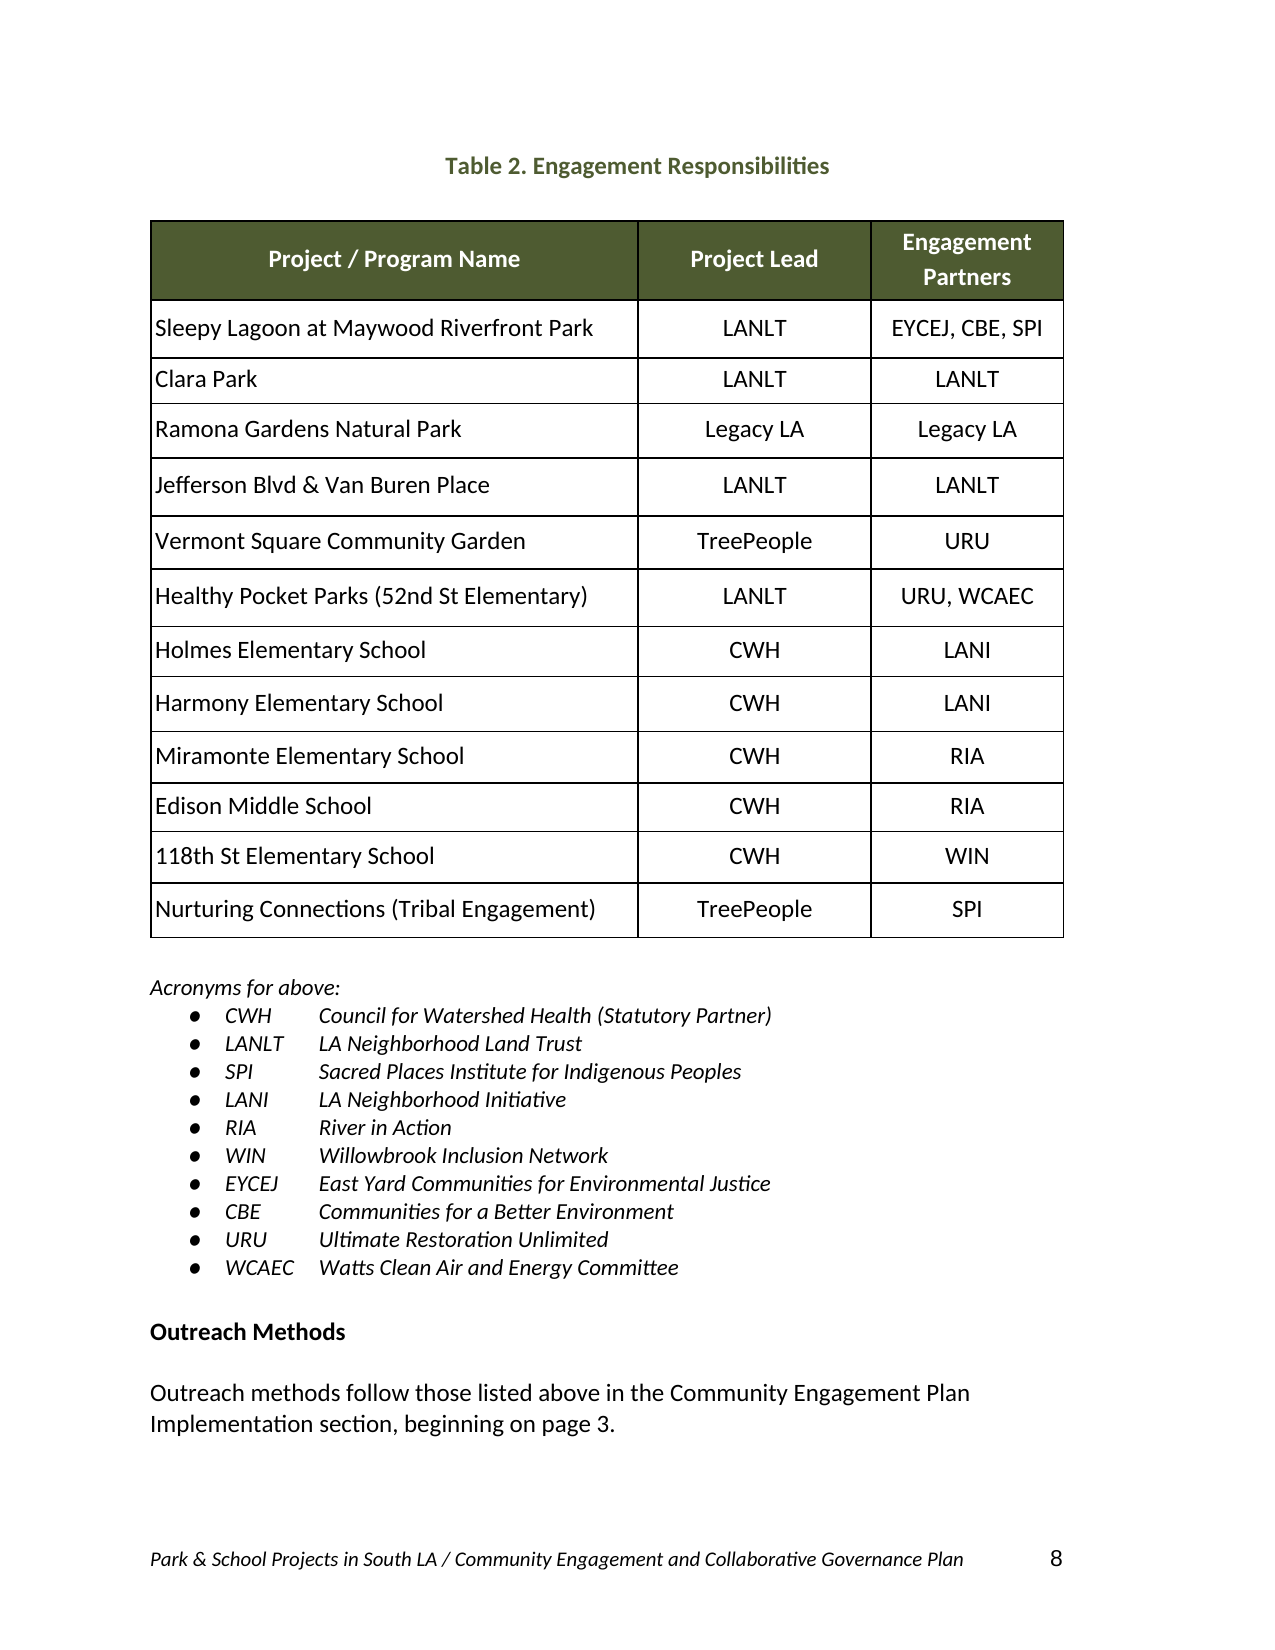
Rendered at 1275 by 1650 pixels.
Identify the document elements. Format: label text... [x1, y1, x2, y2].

table_cell Nurturing Connections (Tribal Engagement) [152, 884, 637, 937]
text Outreach Methods [150, 1317, 1125, 1347]
table_cell Legacy LA [872, 404, 1063, 457]
table_cell Edison Middle School [152, 784, 637, 831]
table_cell LANI [872, 677, 1063, 731]
table_cell RIA [872, 732, 1063, 782]
table_cell Legacy LA [639, 404, 870, 457]
table_cell Vermont Square Community Garden [152, 517, 637, 568]
list WCAEC Watts Clean Air and Energy Committee [187, 1253, 1125, 1282]
text Acronyms for above: [150, 973, 1125, 1001]
table_cell LANLT [639, 459, 870, 515]
table_cell URU, WCAEC [872, 570, 1063, 626]
table_cell SPI [872, 884, 1063, 937]
table_header Project / Program Name [152, 222, 637, 299]
table_cell LANLT [639, 301, 870, 357]
table_cell RIA [872, 784, 1063, 831]
table_header Engagement Partners [872, 222, 1063, 299]
table_cell Miramonte Elementary School [152, 732, 637, 782]
table_cell TreePeople [639, 517, 870, 568]
table_cell Healthy Pocket Parks (52nd St Elementary) [152, 570, 637, 626]
table_cell TreePeople [639, 884, 870, 937]
text Table 2. Engagement Responsibilities [150, 150, 1125, 181]
table_cell LANLT [639, 570, 870, 626]
list CWH Council for Watershed Health (Statutory Partner) [187, 1001, 1125, 1029]
table_cell CWH [639, 627, 870, 676]
list LANLT LA Neighborhood Land Trust [187, 1029, 1125, 1057]
list WIN Willowbrook Inclusion Network [187, 1141, 1125, 1169]
subtitle Outreach methods follow those listed above in the Community Engagement Plan Implementation section, beginning on page 3. [150, 1378, 1125, 1439]
table_cell Harmony Elementary School [152, 677, 637, 731]
table_cell LANLT [872, 359, 1063, 402]
table_cell URU [872, 517, 1063, 568]
table_cell LANLT [639, 359, 870, 402]
table_cell Clara Park [152, 359, 637, 402]
list SPI Sacred Places Institute for Indigenous Peoples [187, 1057, 1125, 1085]
table_cell 118th St Elementary School [152, 832, 637, 882]
table_cell CWH [639, 732, 870, 782]
table_cell CWH [639, 784, 870, 831]
list LANI LA Neighborhood Initiative [187, 1085, 1125, 1113]
table_cell EYCEJ, CBE, SPI [872, 301, 1063, 357]
table_cell CWH [639, 832, 870, 882]
table_header Project Lead [639, 222, 870, 299]
list URU Ultimate Restoration Unlimited [187, 1226, 1125, 1253]
table_cell LANLT [872, 459, 1063, 515]
table_cell Holmes Elementary School [152, 627, 637, 676]
table_cell WIN [872, 832, 1063, 882]
list RIA River in Action [187, 1113, 1125, 1141]
list CBE Communities for a Better Environment [187, 1197, 1125, 1226]
list EYCEJ East Yard Communities for Environmental Justice [187, 1169, 1125, 1197]
table_cell Ramona Gardens Natural Park [152, 404, 637, 457]
table_cell Sleepy Lagoon at Maywood Riverfront Park [152, 301, 637, 357]
table_cell LANI [872, 627, 1063, 676]
table_cell CWH [639, 677, 870, 731]
table_cell Jefferson Blvd & Van Buren Place [152, 459, 637, 515]
